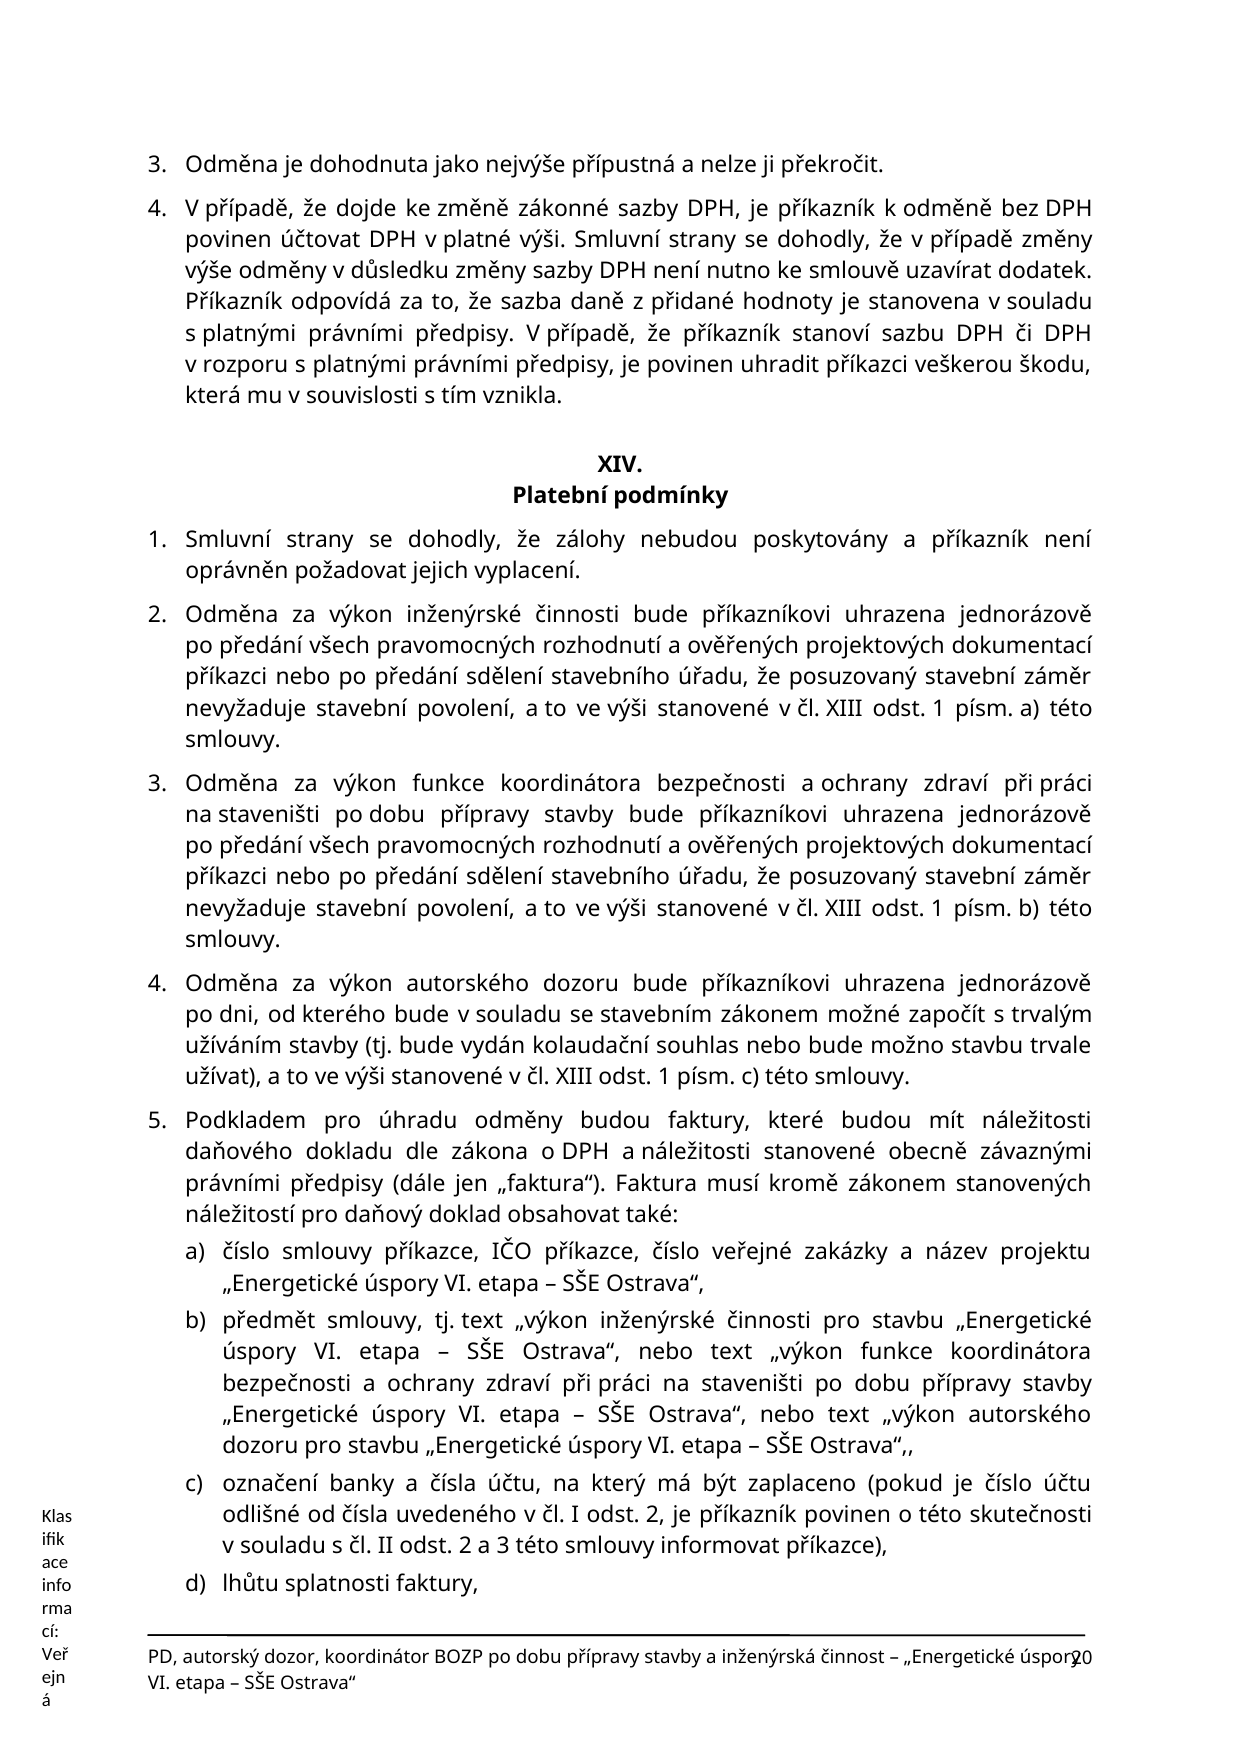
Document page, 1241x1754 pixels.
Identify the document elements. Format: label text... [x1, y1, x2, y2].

text XIV. Platební podmínky [148, 448, 1092, 510]
list Odměna je dohodnuta jako nejvýše přípustná a nelze ji překročit. [148, 148, 1092, 179]
list Odměna za výkon autorského dozoru bude příkazníkovi uhrazena jednorázově po dni, od kterého bude v souladu se stavebním zákonem možné započít s trvalým užíváním stavby (tj. bude vydán kolaudační souhlas nebo bude možno stavbu trvale užívat), a to ve výši stanovené v čl. XIII odst. 1 písm. c) této smlouvy. [148, 966, 1092, 1091]
list lhůtu splatnosti faktury, [185, 1566, 1092, 1598]
list Smluvní strany se dohodly, že zálohy nebudou poskytovány a příkazník není oprávněn požadovat jejich vyplacení. [148, 523, 1092, 585]
list Odměna za výkon funkce koordinátora bezpečnosti a ochrany zdraví při práci na staveništi po dobu přípravy stavby bude příkazníkovi uhrazena jednorázově po předání všech pravomocných rozhodnutí a ověřených projektových dokumentací příkazci nebo po předání sdělení stavebního úřadu, že posuzovaný stavební záměr nevyžaduje stavební povolení, a to ve výši stanovené v čl. XIII odst. 1 písm. b) této smlouvy. [148, 766, 1092, 954]
list předmět smlouvy, tj. text „výkon inženýrské činnosti pro stavbu „Energetické úspory VI. etapa – SŠE Ostrava“, nebo text „výkon funkce koordinátora bezpečnosti a ochrany zdraví při práci na staveništi po dobu přípravy stavby „Energetické úspory VI. etapa – SŠE Ostrava“, nebo text „výkon autorského dozoru pro stavbu „Energetické úspory VI. etapa – SŠE Ostrava“,, [185, 1304, 1092, 1460]
list Odměna za výkon inženýrské činnosti bude příkazníkovi uhrazena jednorázově po předání všech pravomocných rozhodnutí a ověřených projektových dokumentací příkazci nebo po předání sdělení stavebního úřadu, že posuzovaný stavební záměr nevyžaduje stavební povolení, a to ve výši stanovené v čl. XIII odst. 1 písm. a) této smlouvy. [148, 598, 1092, 754]
list V případě, že dojde ke změně zákonné sazby DPH, je příkazník k odměně bez DPH povinen účtovat DPH v platné výši. Smluvní strany se dohodly, že v případě změny výše odměny v důsledku změny sazby DPH není nutno ke smlouvě uzavírat dodatek. Příkazník odpovídá za to, že sazba daně z přidané hodnoty je stanovena v souladu s platnými právními předpisy. V případě, že příkazník stanoví sazbu DPH či DPH v rozporu s platnými právními předpisy, je povinen uhradit příkazci veškerou škodu, která mu v souvislosti s tím vznikla. [148, 191, 1092, 410]
list Podkladem pro úhradu odměny budou faktury, které budou mít náležitosti daňového dokladu dle zákona o DPH a náležitosti stanovené obecně závaznými právními předpisy (dále jen „faktura“). Faktura musí kromě zákonem stanovených náležitostí pro daňový doklad obsahovat také: [148, 1104, 1092, 1229]
list označení banky a čísla účtu, na který má být zaplaceno (pokud je číslo účtu odlišné od čísla uvedeného v čl. I odst. 2, je příkazník povinen o této skutečnosti v souladu s čl. II odst. 2 a 3 této smlouvy informovat příkazce), [185, 1466, 1092, 1560]
list číslo smlouvy příkazce, IČO příkazce, číslo veřejné zakázky a název projektu „Energetické úspory VI. etapa – SŠE Ostrava“, [185, 1235, 1092, 1298]
